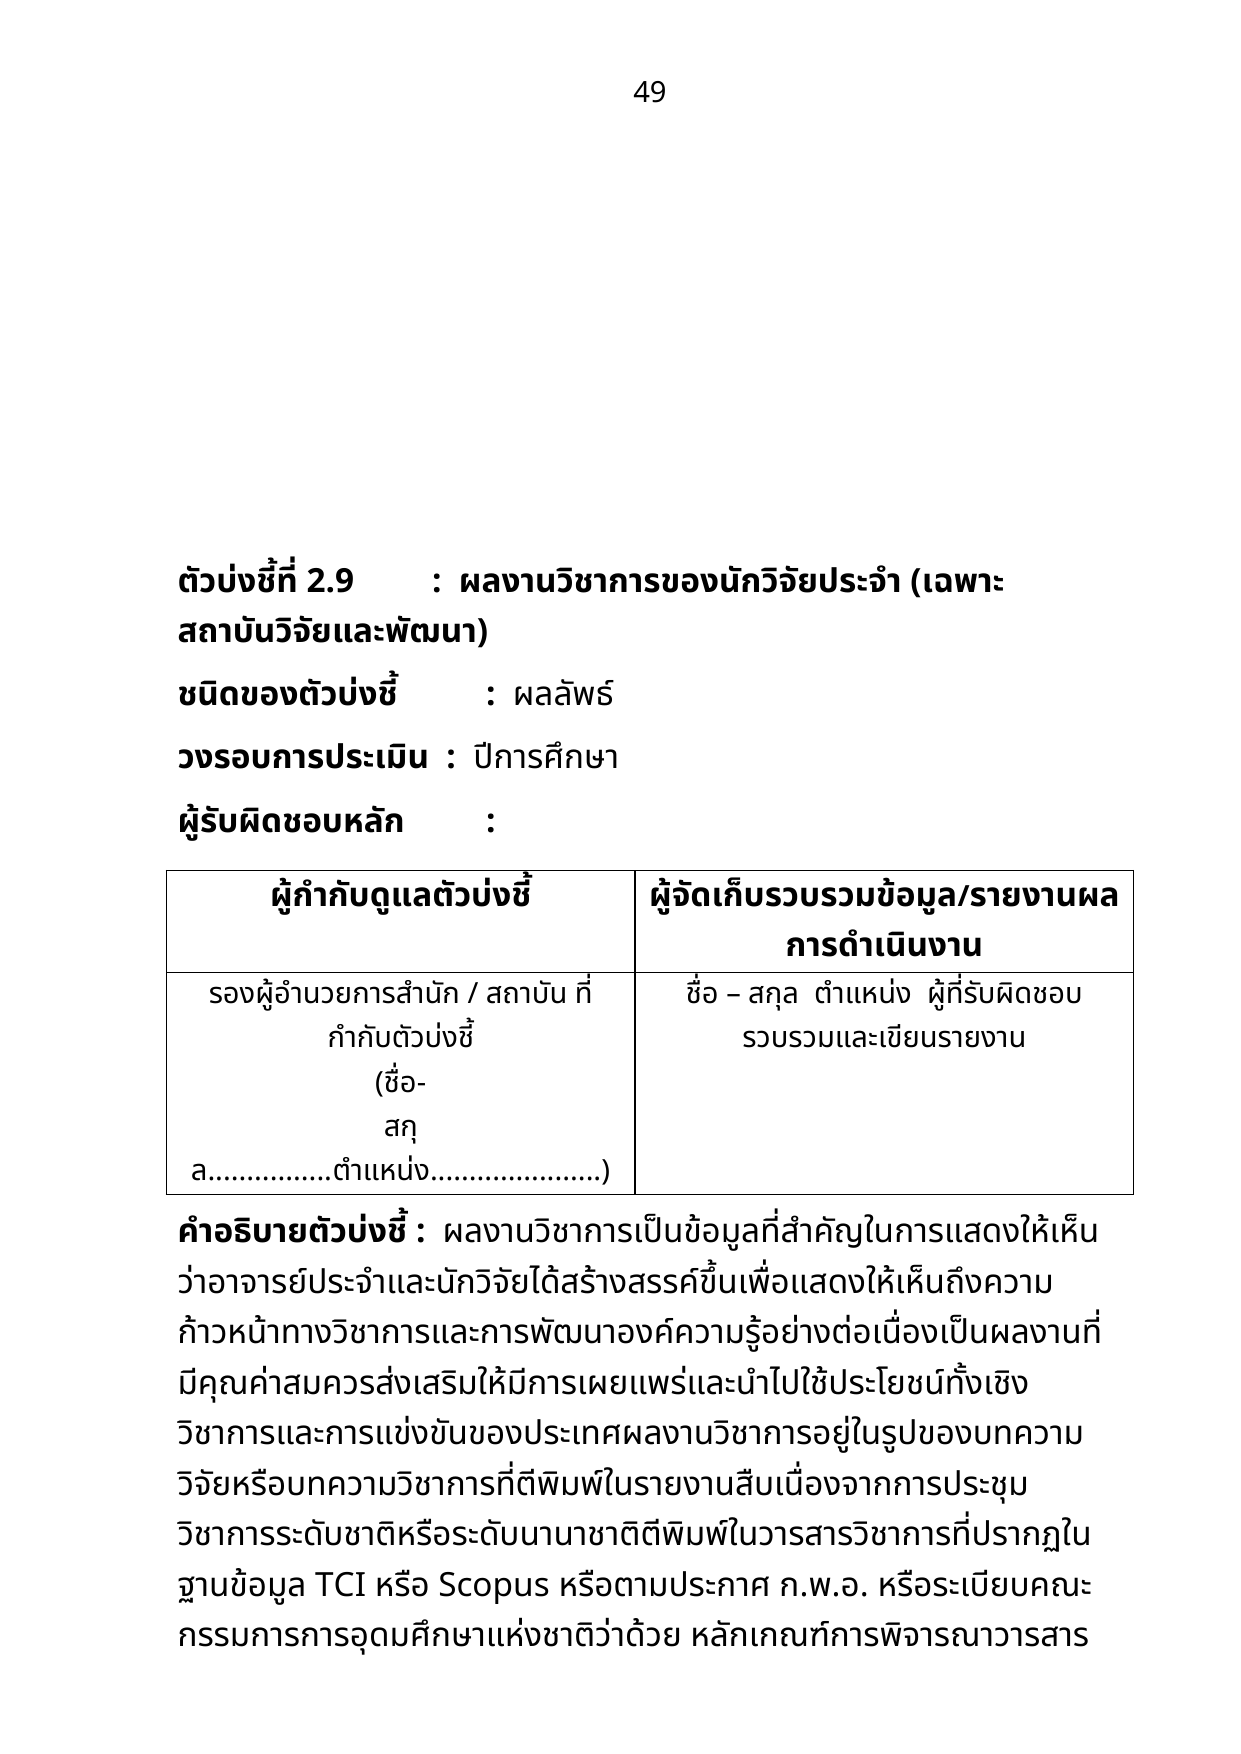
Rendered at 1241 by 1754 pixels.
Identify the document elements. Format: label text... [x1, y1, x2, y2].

table_cell รองผู้อำนวยการสำนัก / สถาบัน ที่กำกับตัวบ่งชี้ (ชื่อ- สกุล................ตำแหน่ง......................) [167, 973, 634, 1194]
text ผู้รับผิดชอบหลัก : [177, 796, 1120, 847]
table_header ผู้กำกับดูแลตัวบ่งชี้ [167, 871, 634, 972]
table_cell ชื่อ – สกุล ตำแหน่ง ผู้ที่รับผิดชอบรวบรวมและเขียนรายงาน [636, 973, 1133, 1194]
text ชนิดของตัวบ่งชี้ : ผลลัพธ์ [177, 670, 1120, 721]
text วงรอบการประเมิน : ปีการศึกษา [177, 733, 1120, 784]
table_header ผู้จัดเก็บรวบรวมข้อมูล/รายงานผลการดำเนินงาน [636, 871, 1133, 972]
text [177, 1207, 1122, 1661]
text ตัวบ่งชี้ที่ 2.9 : ผลงานวิชาการของนักวิจัยประจำ (เฉพาะสถาบันวิจัยและพัฒนา) [177, 556, 1120, 658]
